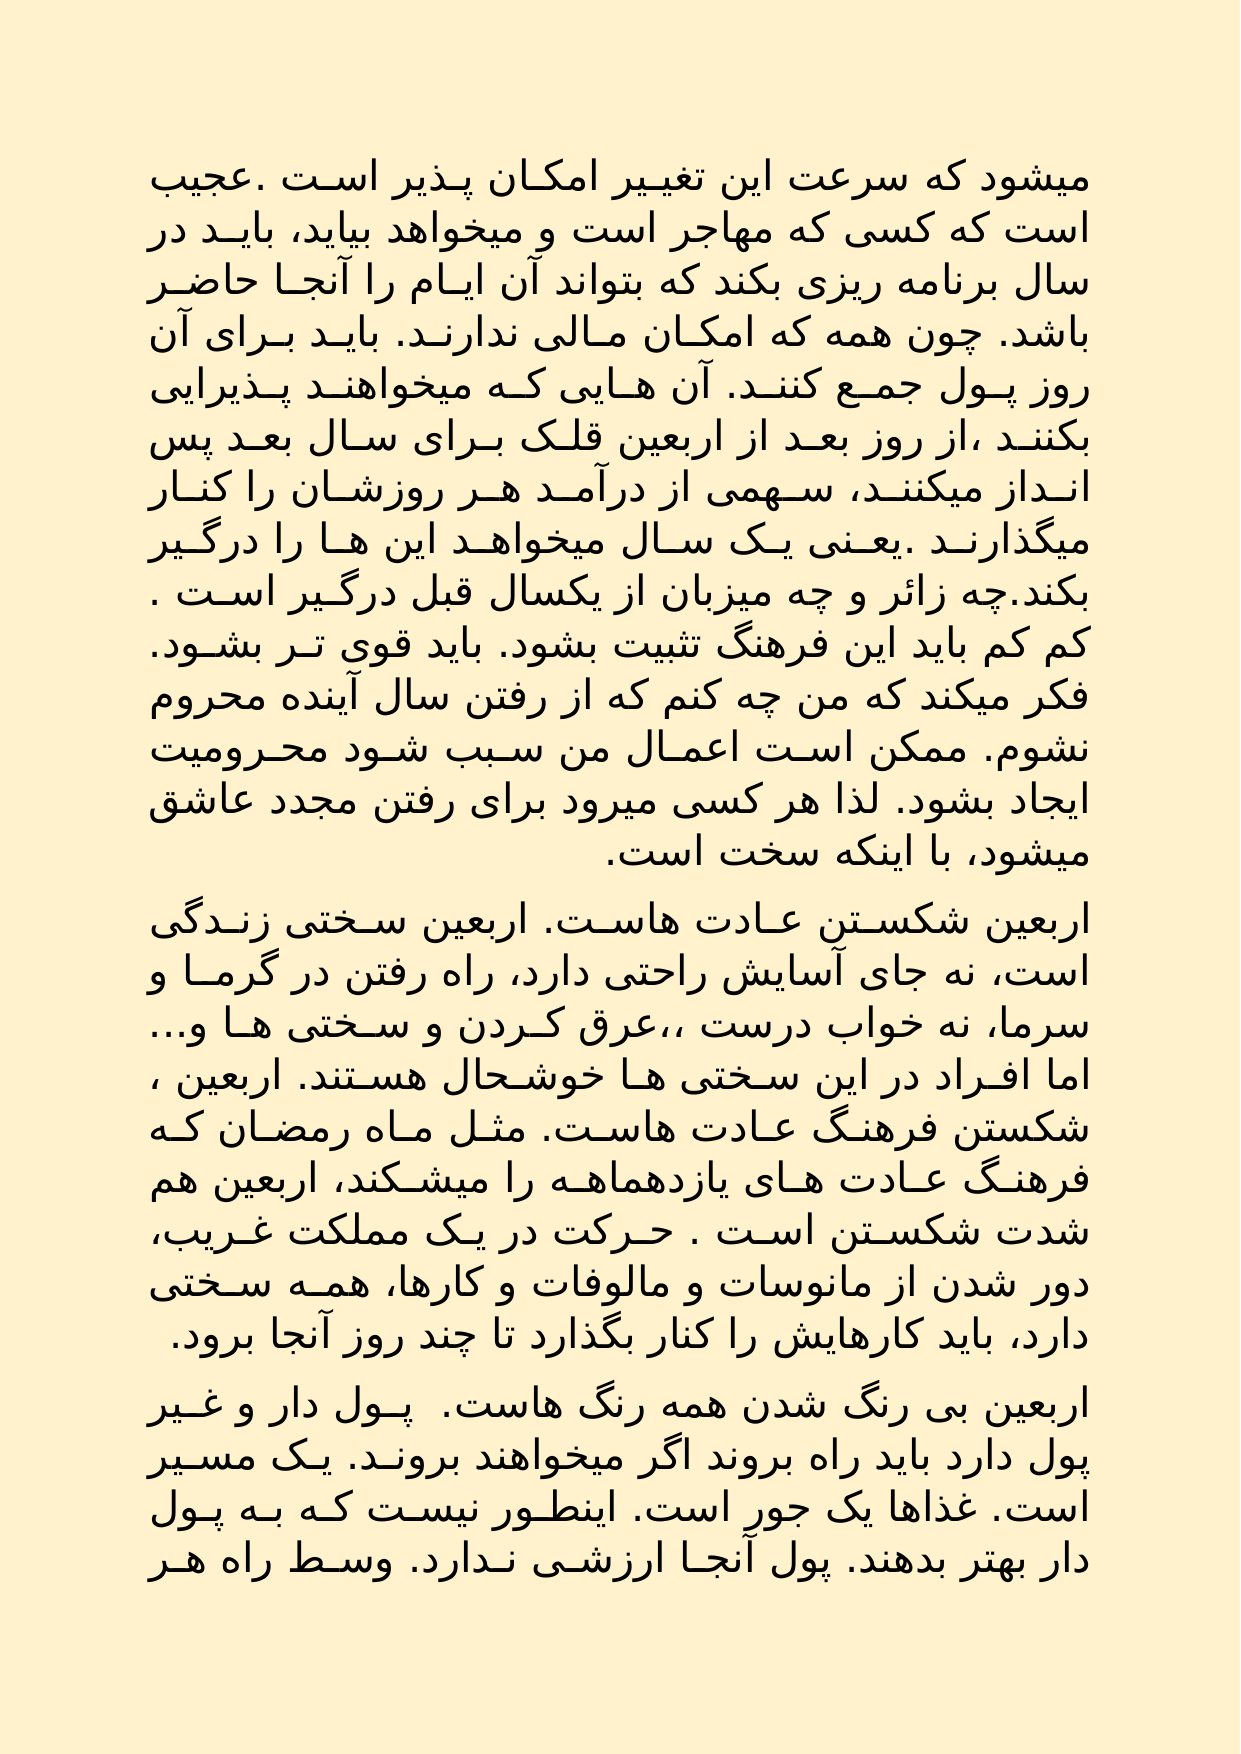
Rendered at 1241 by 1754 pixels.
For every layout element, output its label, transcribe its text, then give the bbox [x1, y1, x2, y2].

text اربعین شکستن عادت هاست. اربعین سختی زندگی است، نه جای آسایش راحتی دارد، راه رفتن در گرما و سرما، نه خواب درست ،،عرق کردن و سختی ها و... اما افراد در این سختی ها خوشحال هستند. اربعین ، شکستن فرهنگ عادت هاست. مثل ماه رمضان که فرهنگ عادت های یازدهماهه را میشکند، اربعین هم شدت شکستن است . حرکت در یک مملکت غریب، دور شدن از مانوسات و مالوفات و کارها، همه سختی دارد، باید کارهایش را کنار بگذارد تا چند روز آنجا برود. [149, 895, 1092, 1358]
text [149, 152, 1092, 875]
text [149, 1378, 1092, 1583]
